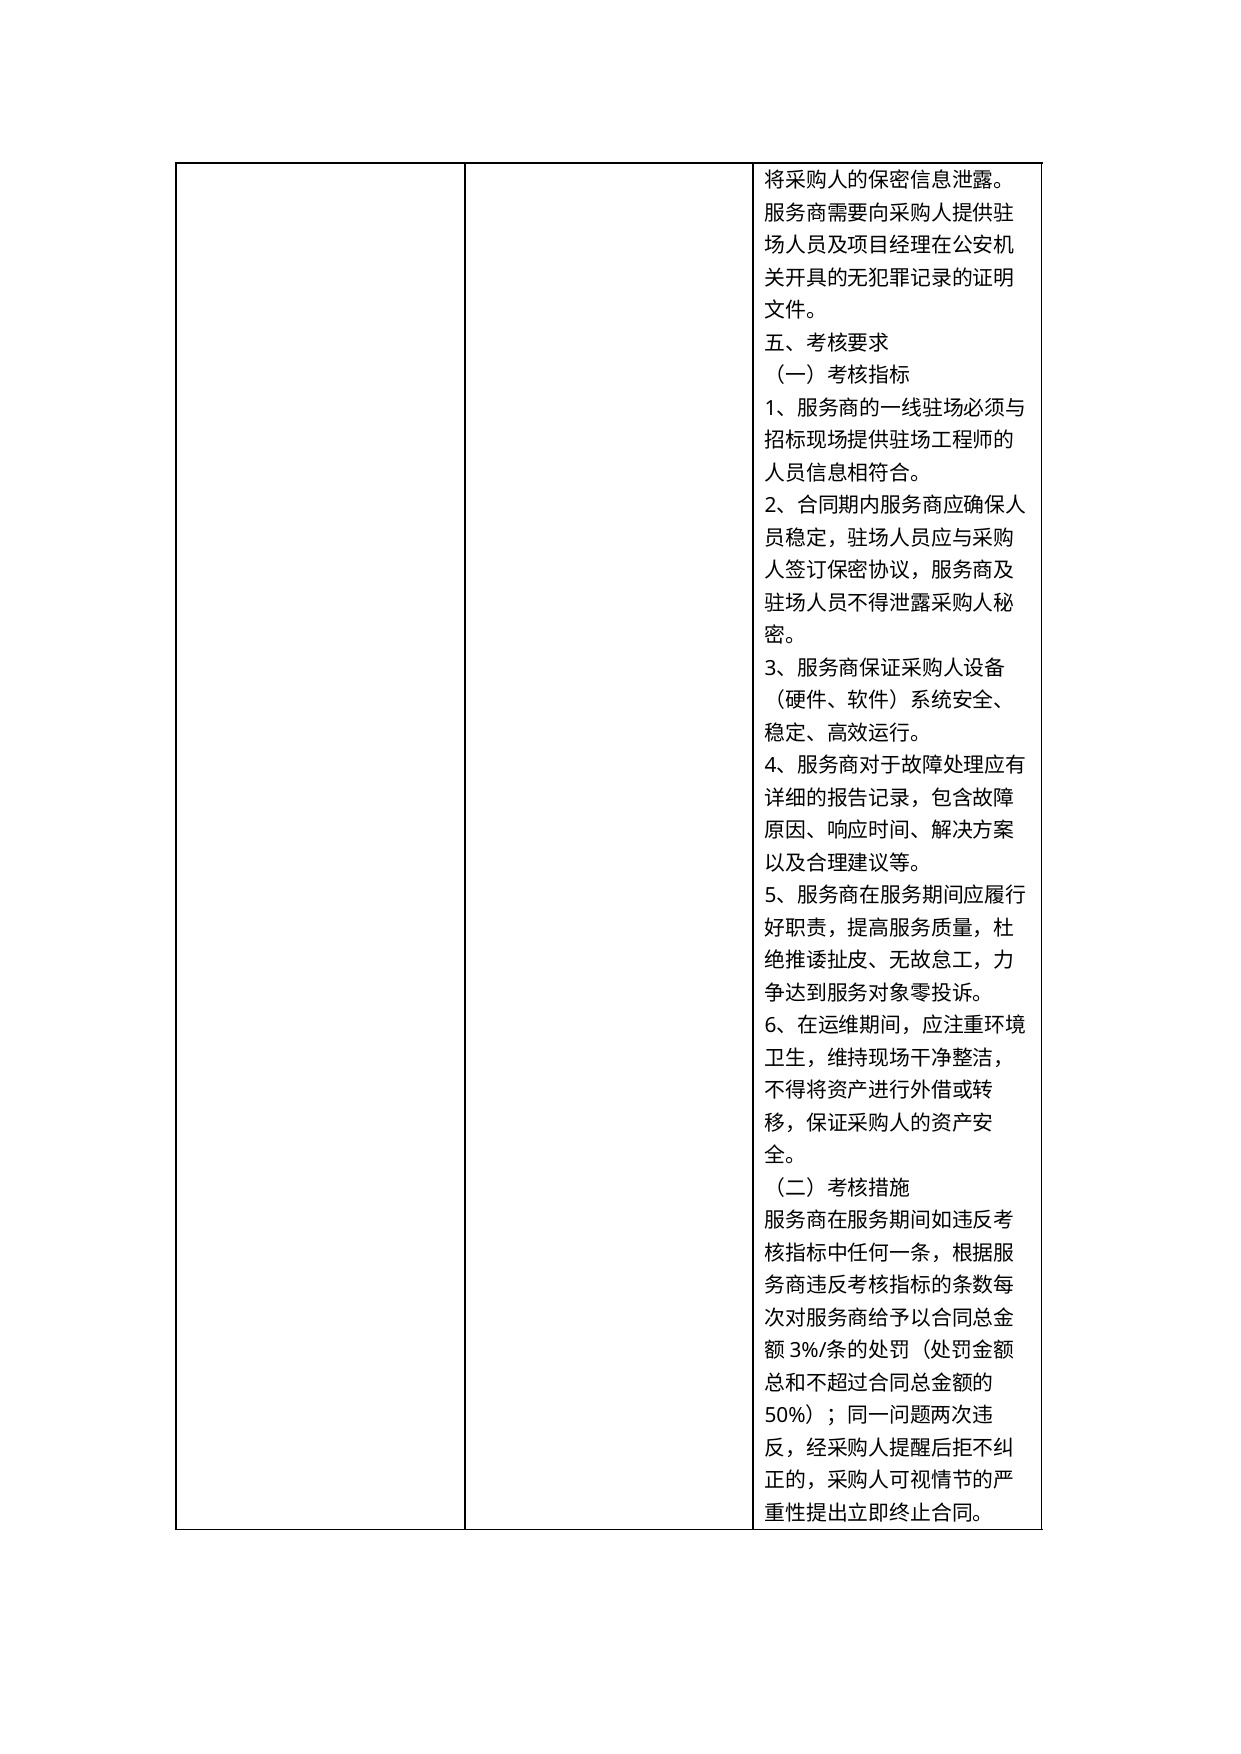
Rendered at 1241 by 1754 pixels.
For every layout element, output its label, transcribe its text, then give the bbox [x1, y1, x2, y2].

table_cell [754, 164, 1041, 1528]
table_cell [466, 164, 752, 1528]
table_cell 1 [177, 164, 464, 1528]
